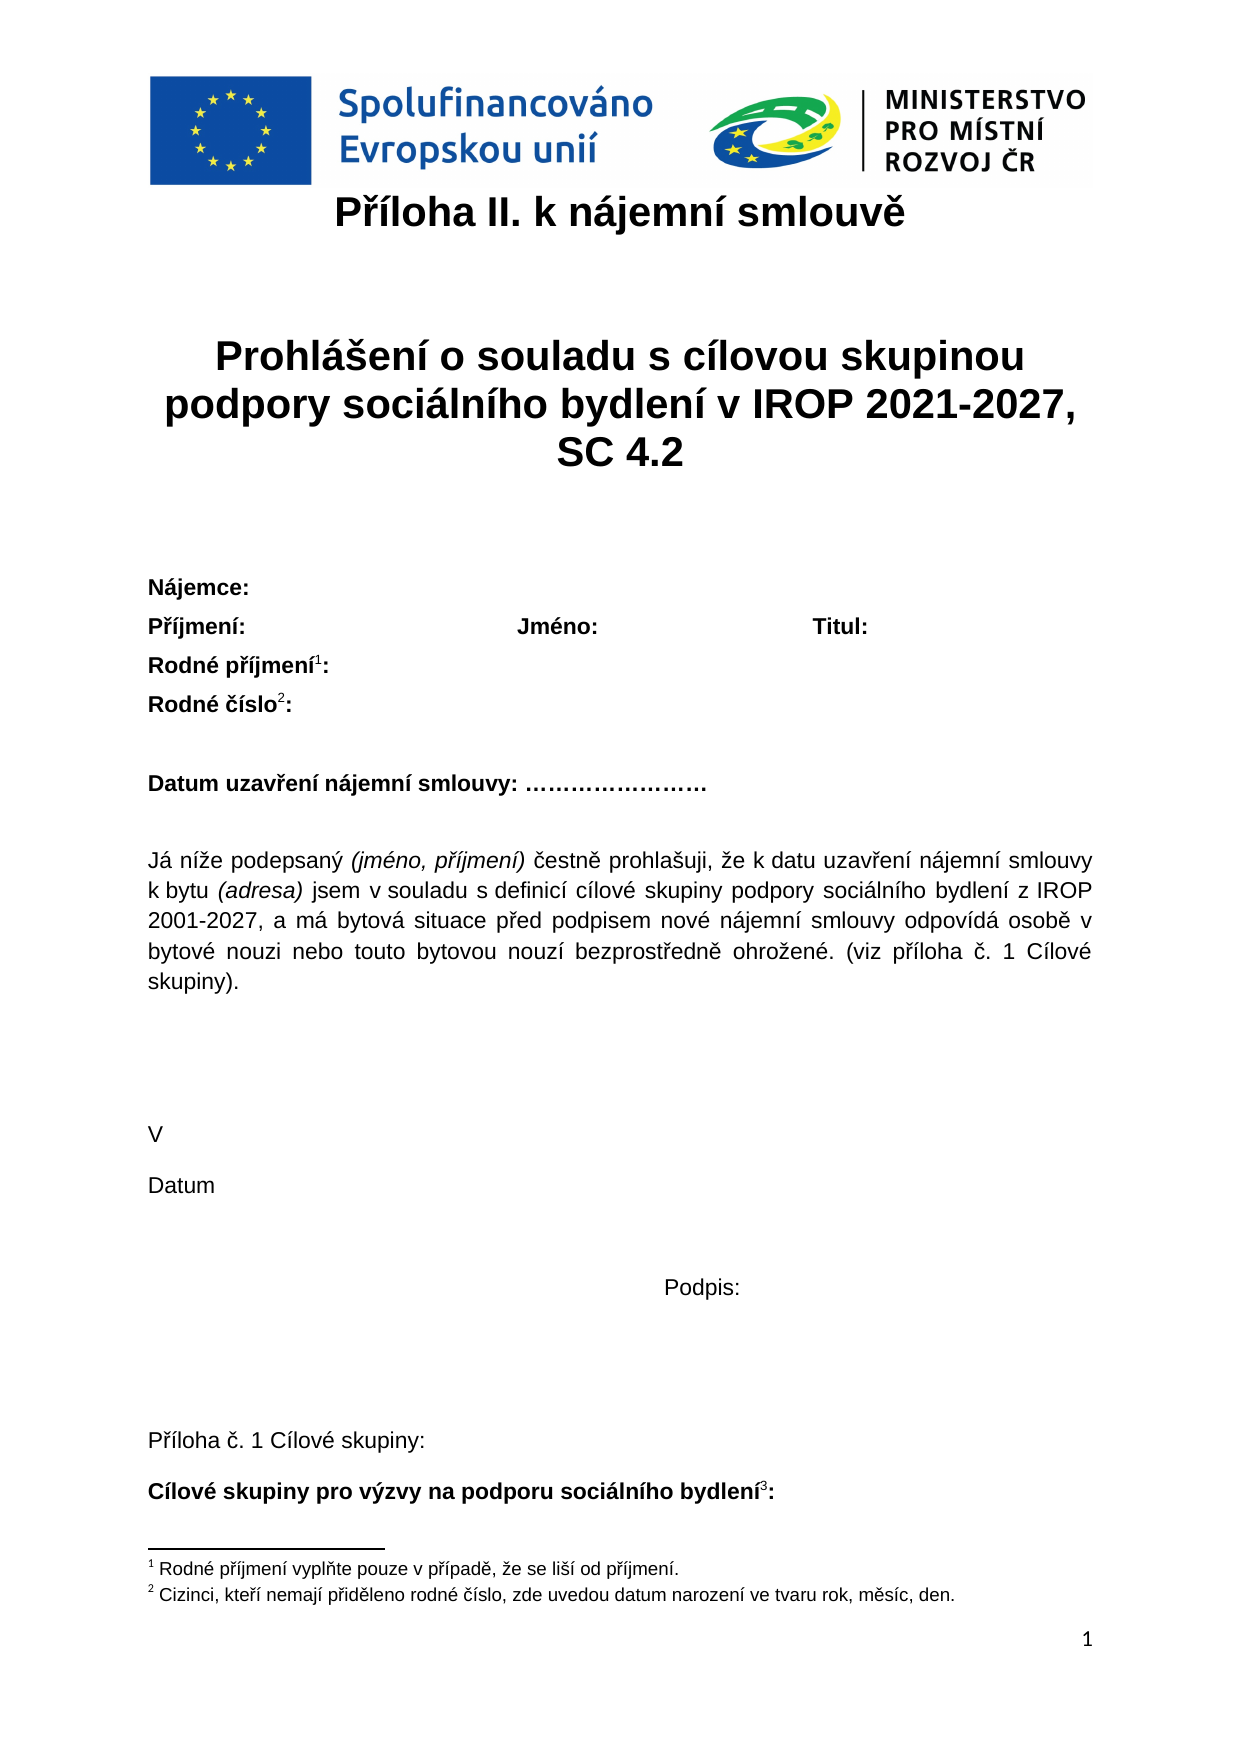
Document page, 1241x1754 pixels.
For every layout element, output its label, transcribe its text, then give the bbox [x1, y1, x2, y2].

text Nájemce: [148, 574, 1093, 600]
text Datum uzavření nájemní smlouvy: …………………… [148, 769, 1093, 796]
text Prohlášení o souladu s cílovou skupinou podpory sociálního bydlení v IROP 2021-2027, SC 4.2 [148, 331, 1093, 475]
text Příloha č. 1 Cílové skupiny: [148, 1427, 1093, 1453]
text Příjmení: Jméno: Titul: [148, 613, 1093, 639]
text Cílové skupiny pro výzvy na podporu sociálního bydlení: [148, 1478, 1093, 1504]
text V [148, 1121, 1093, 1147]
picture [147, 73, 1093, 188]
text Podpis: [590, 1274, 1093, 1300]
text Příloha II. k nájemní smlouvě [148, 188, 1093, 236]
text Já níže podepsaný (jméno, příjmení) čestně prohlašuji, že k datu uzavření nájemní smlouvy k bytu (adresa) jsem v souladu s definicí cílové skupiny podpory sociálního bydlení z IROP 2001-2027, a má bytová situace před podpisem nové nájemní smlouvy odpovídá osobě v bytové nouzi nebo touto bytovou nouzí bezprostředně ohrožené. (viz příloha č. 1 Cílové skupiny). [148, 847, 1093, 994]
text Rodné příjmení: [148, 652, 1093, 678]
text Datum [148, 1172, 1093, 1198]
text Rodné číslo: [148, 691, 1093, 717]
